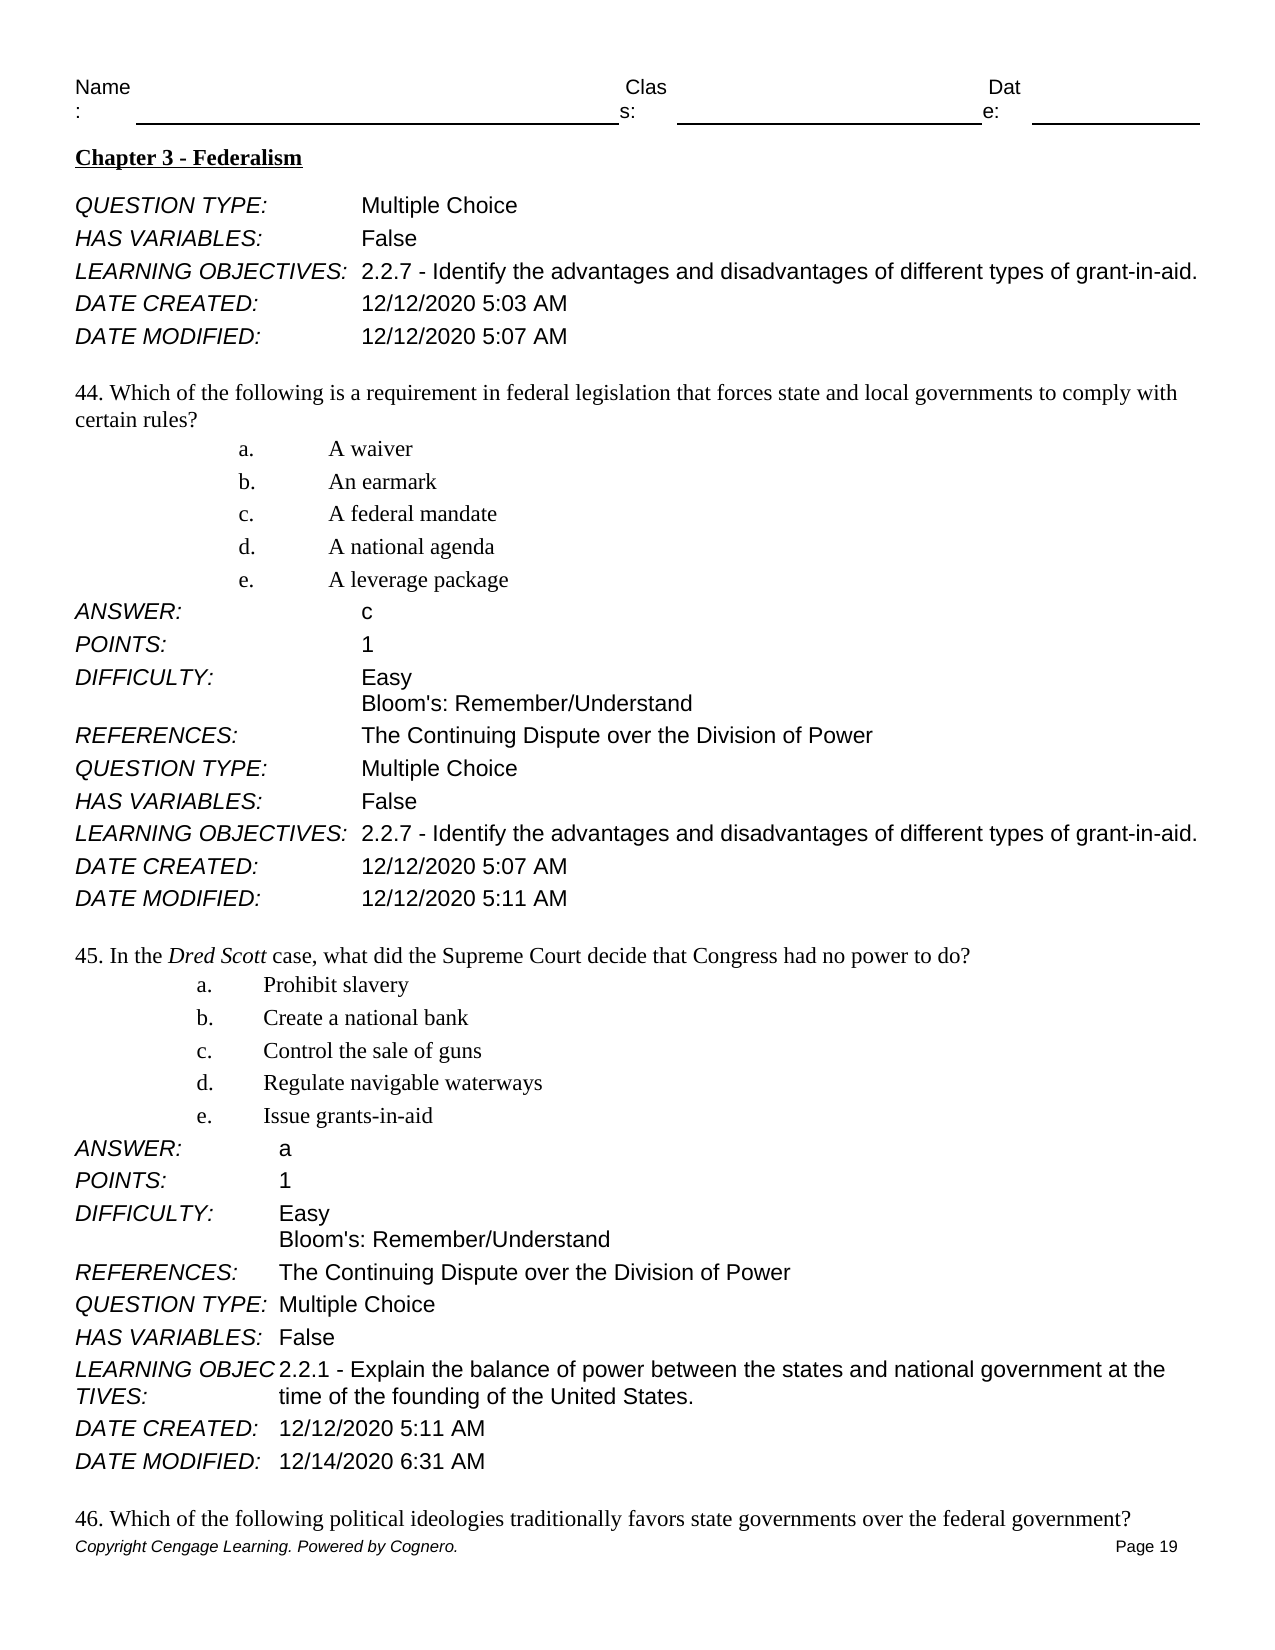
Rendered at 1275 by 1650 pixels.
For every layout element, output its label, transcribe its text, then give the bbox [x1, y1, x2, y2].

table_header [75, 189, 1200, 352]
table_header 44. Which of the following is a requirement in federal legislation that forces state and local governments to comply with certain rules? [75, 379, 1200, 915]
table_header 45. In the Dred Scott case, what did the Supreme Court decide that Congress had no power to do? [75, 942, 1200, 1478]
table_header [75, 1505, 1200, 1531]
